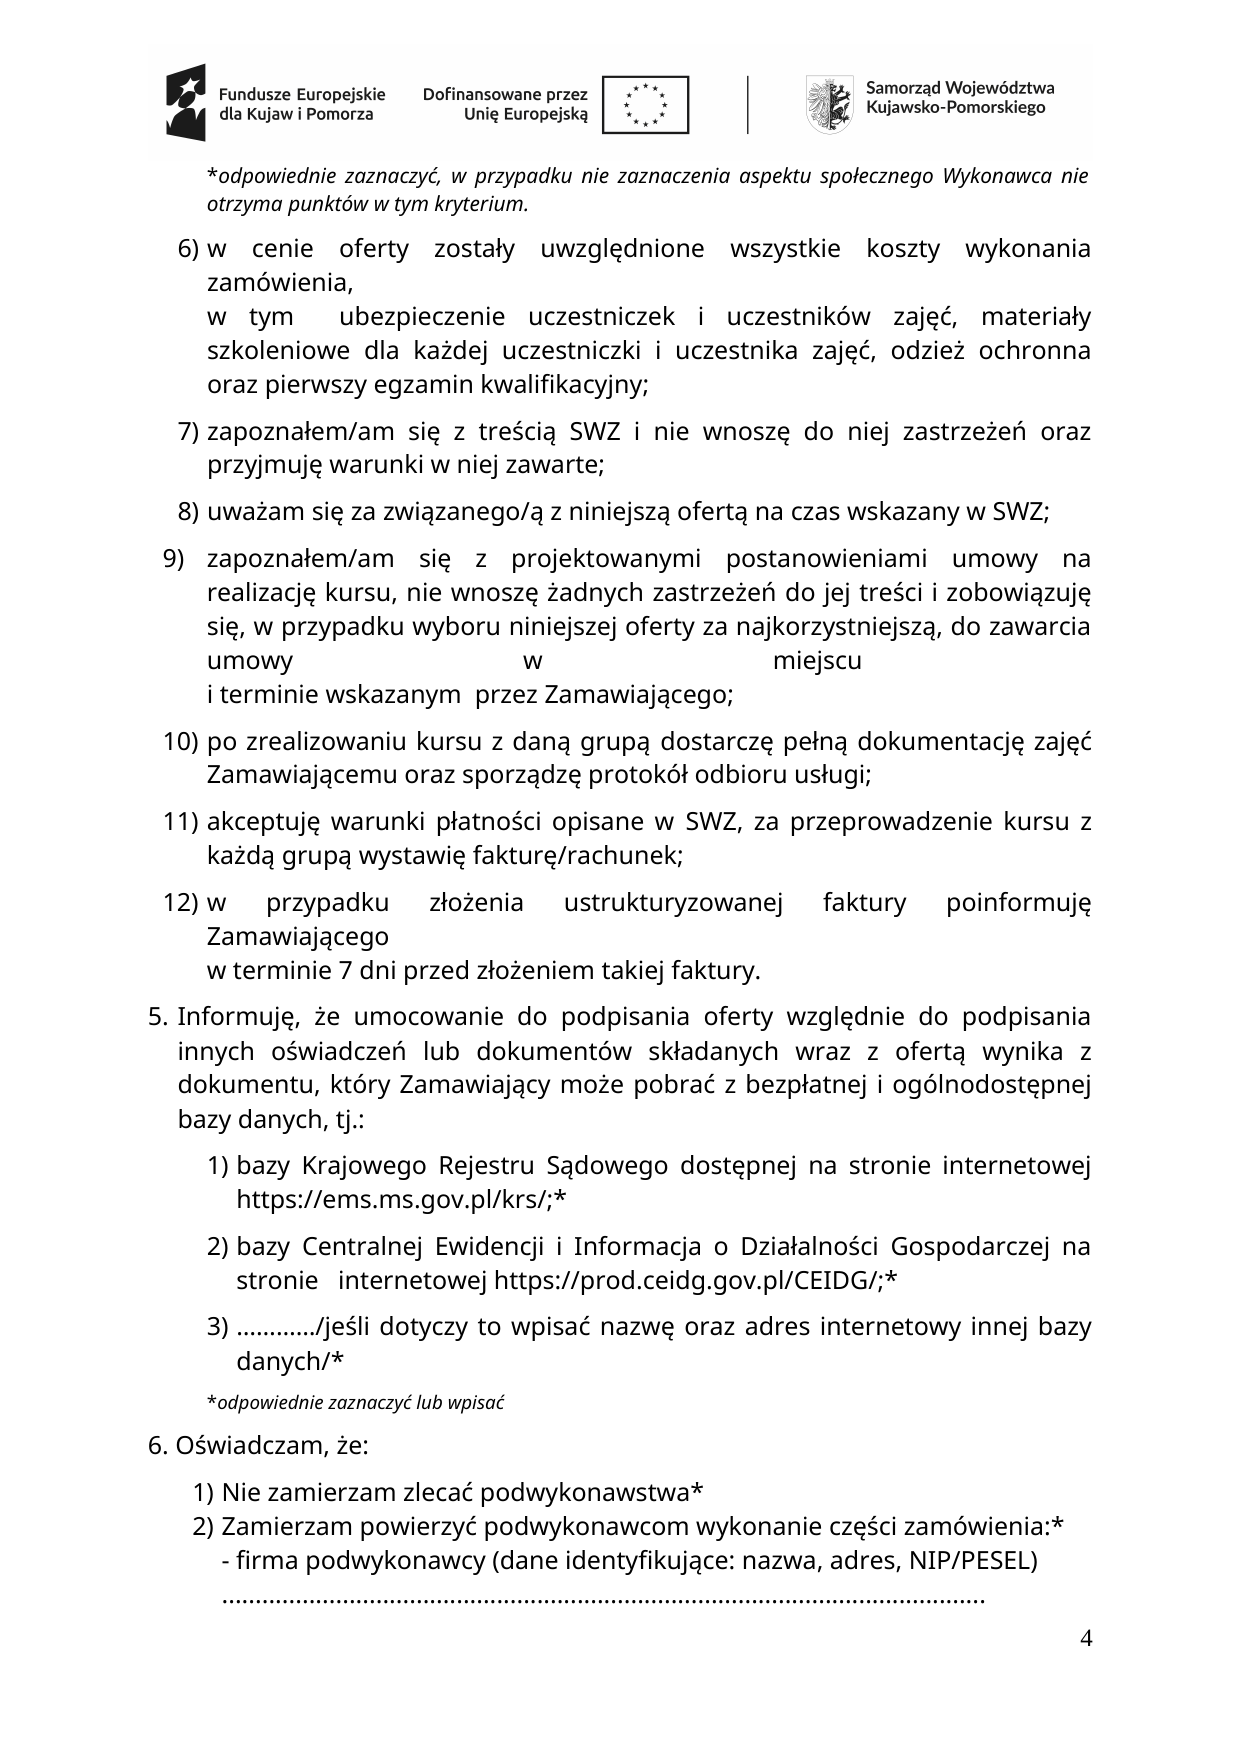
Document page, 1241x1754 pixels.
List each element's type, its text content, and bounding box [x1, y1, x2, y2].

text 6. Oświadczam, że: [148, 1428, 1093, 1462]
list akceptuję warunki płatności opisane w SWZ, za przeprowadzenie kursu z każdą grupą wystawię fakturę/rachunek; [162, 804, 1093, 872]
text - firma podwykonawcy (dane identyfikujące: nazwa, adres, NIP/PESEL) [221, 1542, 1093, 1576]
list w cenie oferty zostały uwzględnione wszystkie koszty wykonania zamówienia, w tym ubezpieczenie uczestniczek i uczestników zajęć, materiały szkoleniowe dla każdej uczestniczki i uczestnika zajęć, odzież ochronna oraz pierwszy egzamin kwalifikacyjny; [177, 230, 1093, 401]
list …………/jeśli dotyczy to wpisać nazwę oraz adres internetowy innej bazy danych/* [207, 1309, 1093, 1377]
list bazy Krajowego Rejestru Sądowego dostępnej na stronie internetowej https://ems.ms.gov.pl/krs/;* [207, 1148, 1093, 1216]
picture [147, 44, 1093, 161]
list po zrealizowaniu kursu z daną grupą dostarczę pełną dokumentację zajęć Zamawiającemu oraz sporządzę protokół odbioru usługi; [162, 723, 1093, 791]
list bazy Centralnej Ewidencji i Informacja o Działalności Gospodarczej na stronie internetowej https://prod.ceidg.gov.pl/CEIDG/;* [207, 1228, 1093, 1297]
list w przypadku złożenia ustrukturyzowanej faktury poinformuję Zamawiającego w terminie 7 dni przed złożeniem takiej faktury. [162, 884, 1093, 987]
text *odpowiednie zaznaczyć lub wpisać [207, 1390, 1093, 1415]
list Informuję, że umocowanie do podpisania oferty względnie do podpisania innych oświadczeń lub dokumentów składanych wraz z ofertą wynika z dokumentu, który Zamawiający może pobrać z bezpłatnej i ogólnodostępnej bazy danych, tj.: [148, 999, 1093, 1135]
text .................................................................................................................. [221, 1576, 1093, 1611]
list Zamierzam powierzyć podwykonawcom wykonanie części zamówienia:* [192, 1508, 1093, 1542]
list zapoznałem/am się z projektowanymi postanowieniami umowy na realizację kursu, nie wnoszę żadnych zastrzeżeń do jej treści i zobowiązuję się, w przypadku wyboru niniejszej oferty za najkorzystniejszą, do zawarcia umowy w miejscu i terminie wskazanym przez Zamawiającego; [162, 540, 1093, 711]
list zapoznałem/am się z treścią SWZ i nie wnoszę do niej zastrzeżeń oraz przyjmuję warunki w niej zawarte; [177, 413, 1093, 481]
list Nie zamierzam zlecać podwykonawstwa* [192, 1474, 1093, 1508]
text *odpowiednie zaznaczyć, w przypadku nie zaznaczenia aspektu społecznego Wykonawca nie otrzyma punktów w tym kryterium. [207, 161, 1093, 218]
list uważam się za związanego/ą z niniejszą ofertą na czas wskazany w SWZ; [177, 494, 1093, 528]
